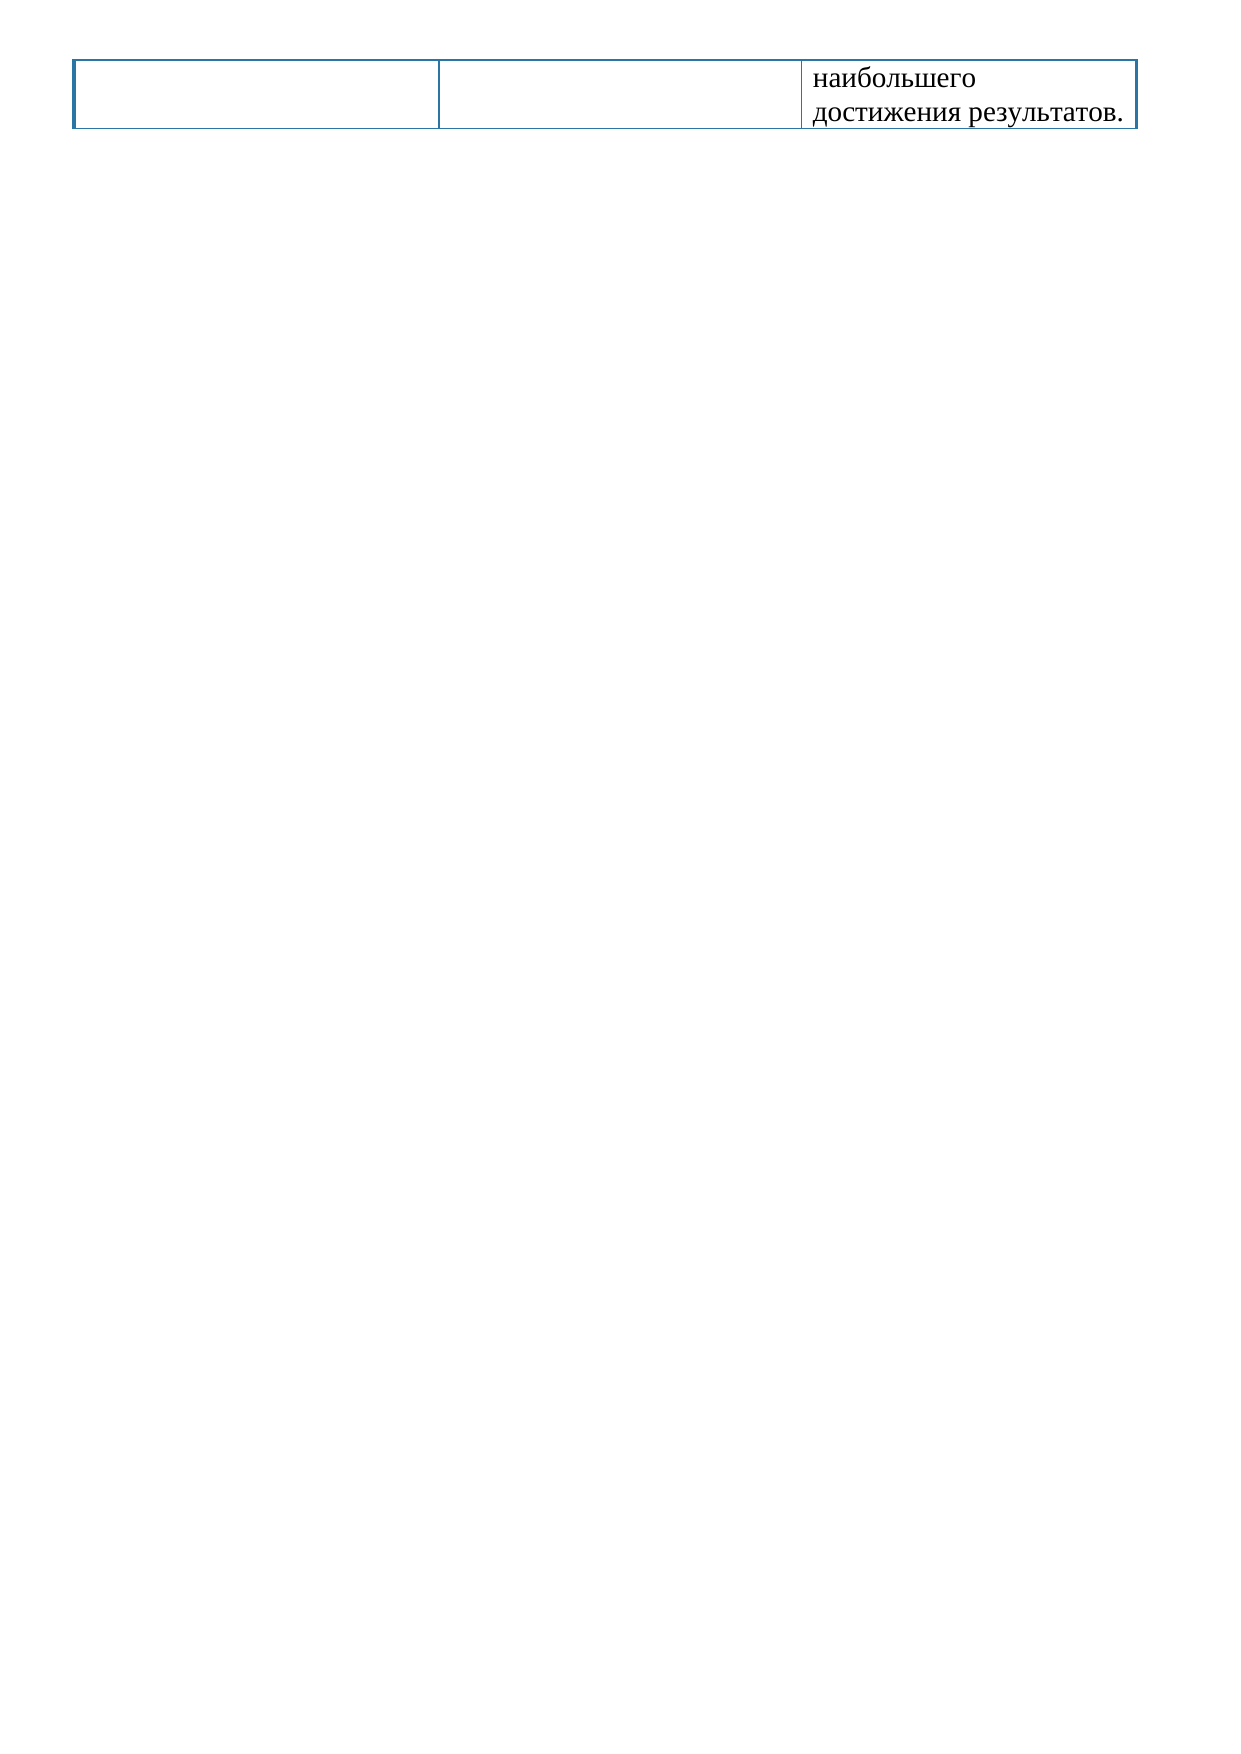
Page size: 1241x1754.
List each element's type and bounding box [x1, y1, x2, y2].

table_cell [440, 61, 801, 128]
table_cell [76, 61, 438, 128]
table_cell [802, 61, 1135, 128]
